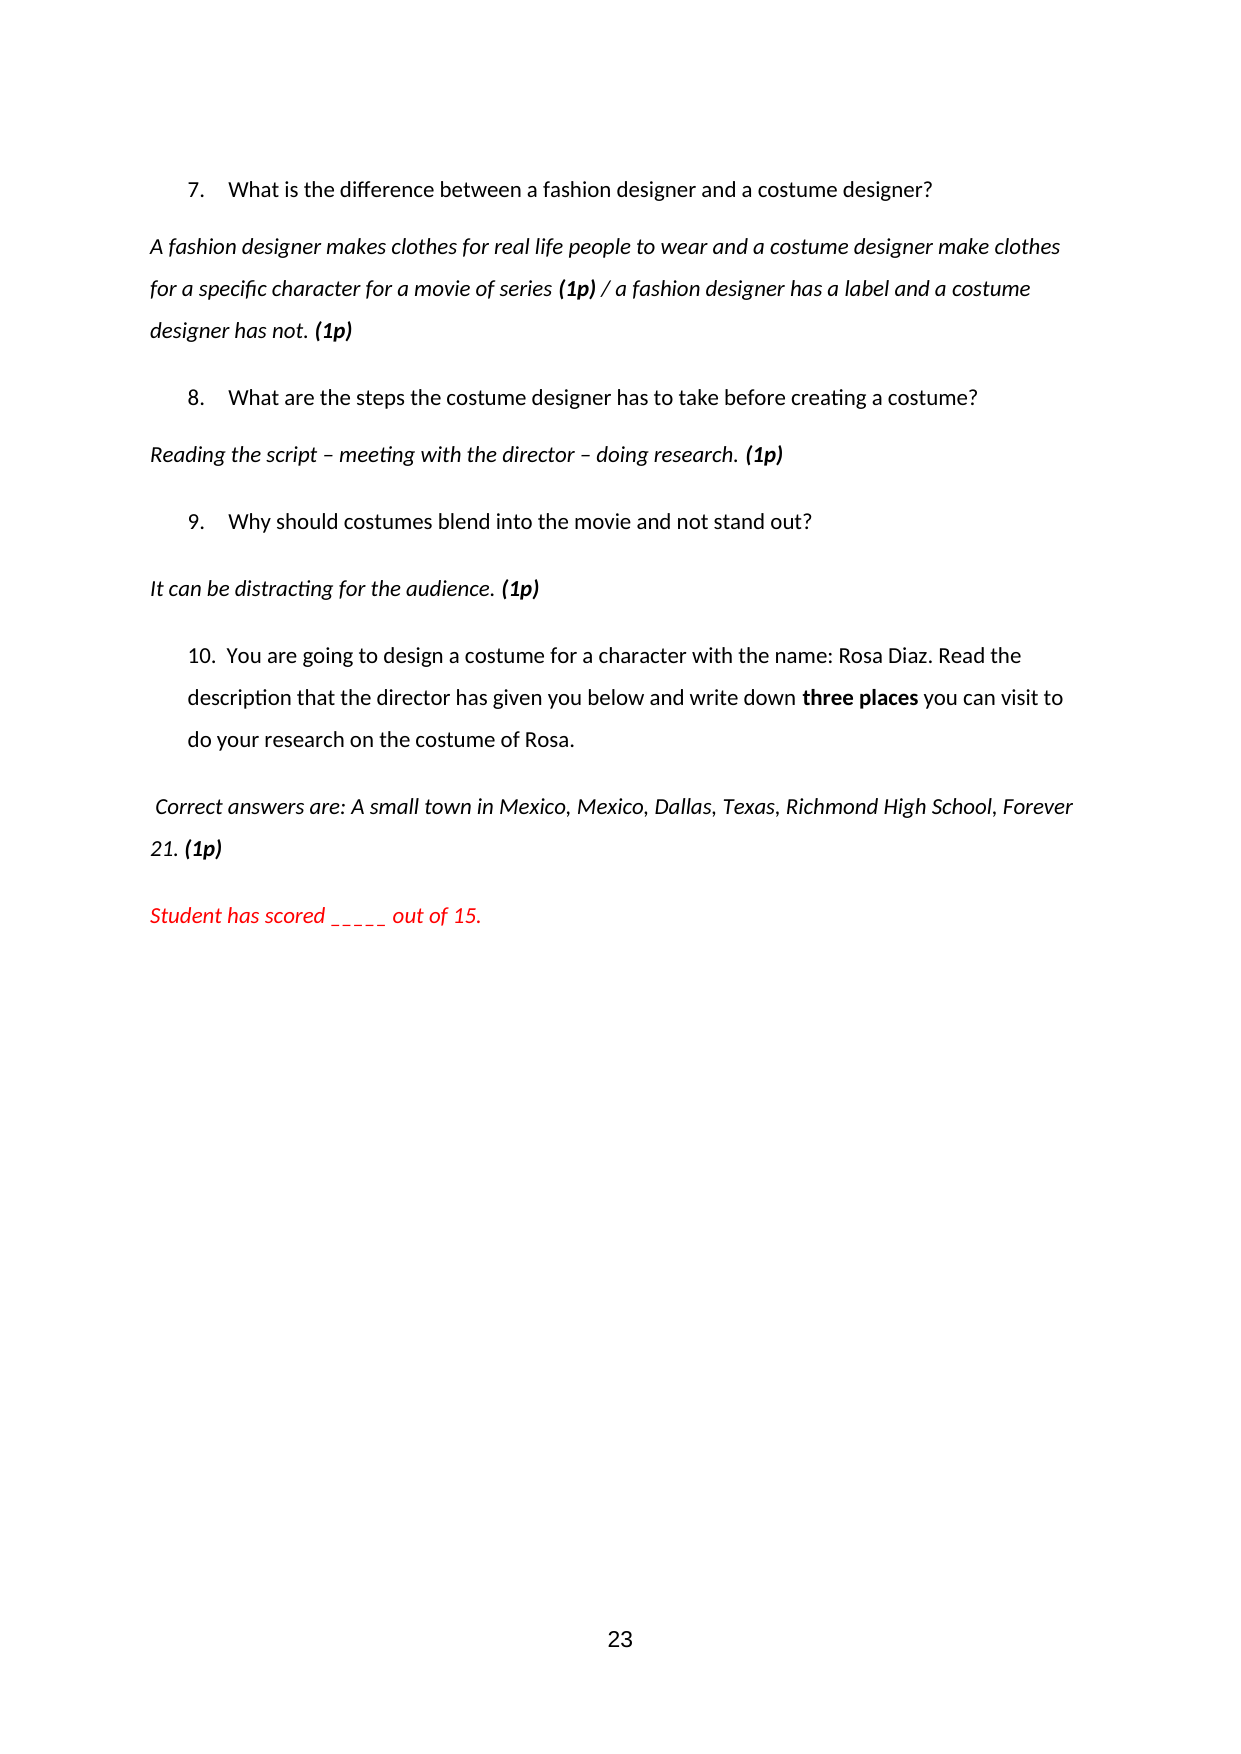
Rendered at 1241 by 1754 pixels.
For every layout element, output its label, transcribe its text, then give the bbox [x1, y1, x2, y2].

text Reading the script – meeting with the director – doing research. (1p) [150, 440, 1090, 468]
text Correct answers are: A small town in Mexico, Mexico, Dallas, Texas, Richmond High School, Forever 21. (1p) [150, 792, 1090, 862]
text It can be distracting for the audience. (1p) [150, 574, 1090, 602]
text 9. Why should costumes blend into the movie and not stand out? [187, 507, 1090, 535]
text 8. What are the steps the costume designer has to take before creating a costume? [187, 383, 1090, 411]
text A fashion designer makes clothes for real life people to wear and a costume designer make clothes for a specific character for a movie of series (1p) / a fashion designer has a label and a costume designer has not. (1p) [150, 232, 1090, 344]
text 10. You are going to design a costume for a character with the name: Rosa Diaz. Read the description that the director has given you below and write down three places you can visit to do your research on the costume of Rosa. [187, 641, 1090, 753]
text 7. What is the difference between a fashion designer and a costume designer? [187, 175, 1090, 203]
text Student has scored _____ out of 15. [150, 901, 1090, 929]
